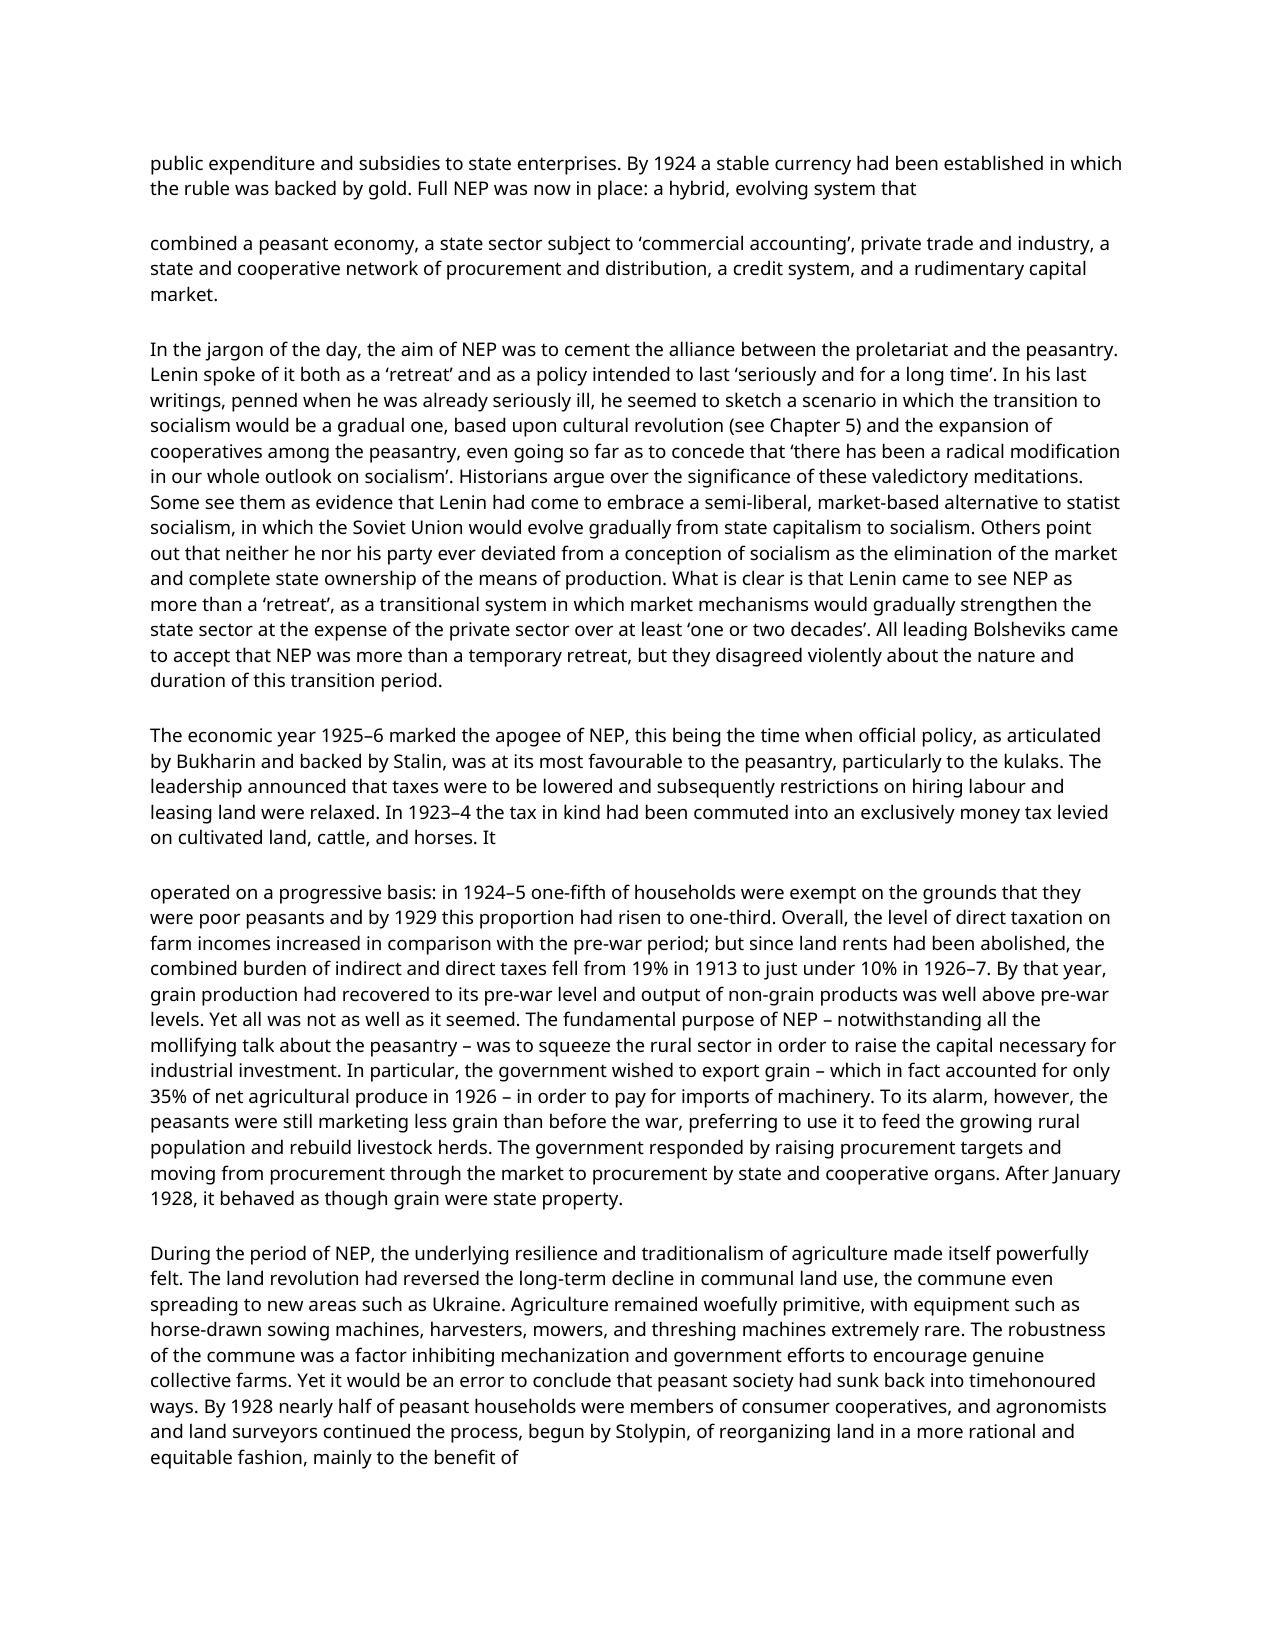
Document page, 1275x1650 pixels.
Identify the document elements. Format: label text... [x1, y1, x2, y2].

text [150, 150, 1125, 201]
text operated on a progressive basis: in 1924–5 one-fifth of households were exempt on the grounds that they were poor peasants and by 1929 this proportion had risen to one-third. Overall, the level of direct taxation on farm incomes increased in comparison with the pre-war period; but since land rents had been abolished, the combined burden of indirect and direct taxes fell from 19% in 1913 to just under 10% in 1926–7. By that year, grain production had recovered to its pre-war level and output of non-grain products was well above pre-war levels. Yet all was not as well as it seemed. The fundamental purpose of NEP – notwithstanding all the mollifying talk about the peasantry – was to squeeze the rural sector in order to raise the capital necessary for industrial investment. In particular, the government wished to export grain – which in fact accounted for only 35% of net agricultural produce in 1926 – in order to pay for imports of machinery. To its alarm, however, the peasants were still marketing less grain than before the war, preferring to use it to feed the growing rural population and rebuild livestock herds. The government responded by raising procurement targets and moving from procurement through the market to procurement by state and cooperative organs. After January 1928, it behaved as though grain were state property. [150, 879, 1125, 1211]
text combined a peasant economy, a state sector subject to ‘commercial accounting’, private trade and industry, a state and cooperative network of procurement and distribution, a credit system, and a rudimentary capital market. [150, 230, 1125, 307]
text The economic year 1925–6 marked the apogee of NEP, this being the time when official policy, as articulated by Bukharin and backed by Stalin, was at its most favourable to the peasantry, particularly to the kulaks. The leadership announced that taxes were to be lowered and subsequently restrictions on hiring labour and leasing land were relaxed. In 1923–4 the tax in kind had been commuted into an exclusively money tax levied on cultivated land, cattle, and horses. It [150, 722, 1125, 850]
text In the jargon of the day, the aim of NEP was to cement the alliance between the proletariat and the peasantry. Lenin spoke of it both as a ‘retreat’ and as a policy intended to last ‘seriously and for a long time’. In his last writings, penned when he was already seriously ill, he seemed to sketch a scenario in which the transition to socialism would be a gradual one, based upon cultural revolution (see Chapter 5) and the expansion of cooperatives among the peasantry, even going so far as to concede that ‘there has been a radical modification in our whole outlook on socialism’. Historians argue over the significance of these valedictory meditations. Some see them as evidence that Lenin had come to embrace a semi-liberal, market-based alternative to statist socialism, in which the Soviet Union would evolve gradually from state capitalism to socialism. Others point out that neither he nor his party ever deviated from a conception of socialism as the elimination of the market and complete state ownership of the means of production. What is clear is that Lenin came to see NEP as more than a ‘retreat’, as a transitional system in which market mechanisms would gradually strengthen the state sector at the expense of the private sector over at least ‘one or two decades’. All leading Bolsheviks came to accept that NEP was more than a temporary retreat, but they disagreed violently about the nature and duration of this transition period. [150, 336, 1125, 693]
text During the period of NEP, the underlying resilience and traditionalism of agriculture made itself powerfully felt. The land revolution had reversed the long-term decline in communal land use, the commune even spreading to new areas such as Ukraine. Agriculture remained woefully primitive, with equipment such as horse-drawn sowing machines, harvesters, mowers, and threshing machines extremely rare. The robustness of the commune was a factor inhibiting mechanization and government efforts to encourage genuine collective farms. Yet it would be an error to conclude that peasant society had sunk back into timehonoured ways. By 1928 nearly half of peasant households were members of consumer cooperatives, and agronomists and land surveyors continued the process, begun by Stolypin, of reorganizing land in a more rational and equitable fashion, mainly to the benefit of [150, 1240, 1125, 1470]
